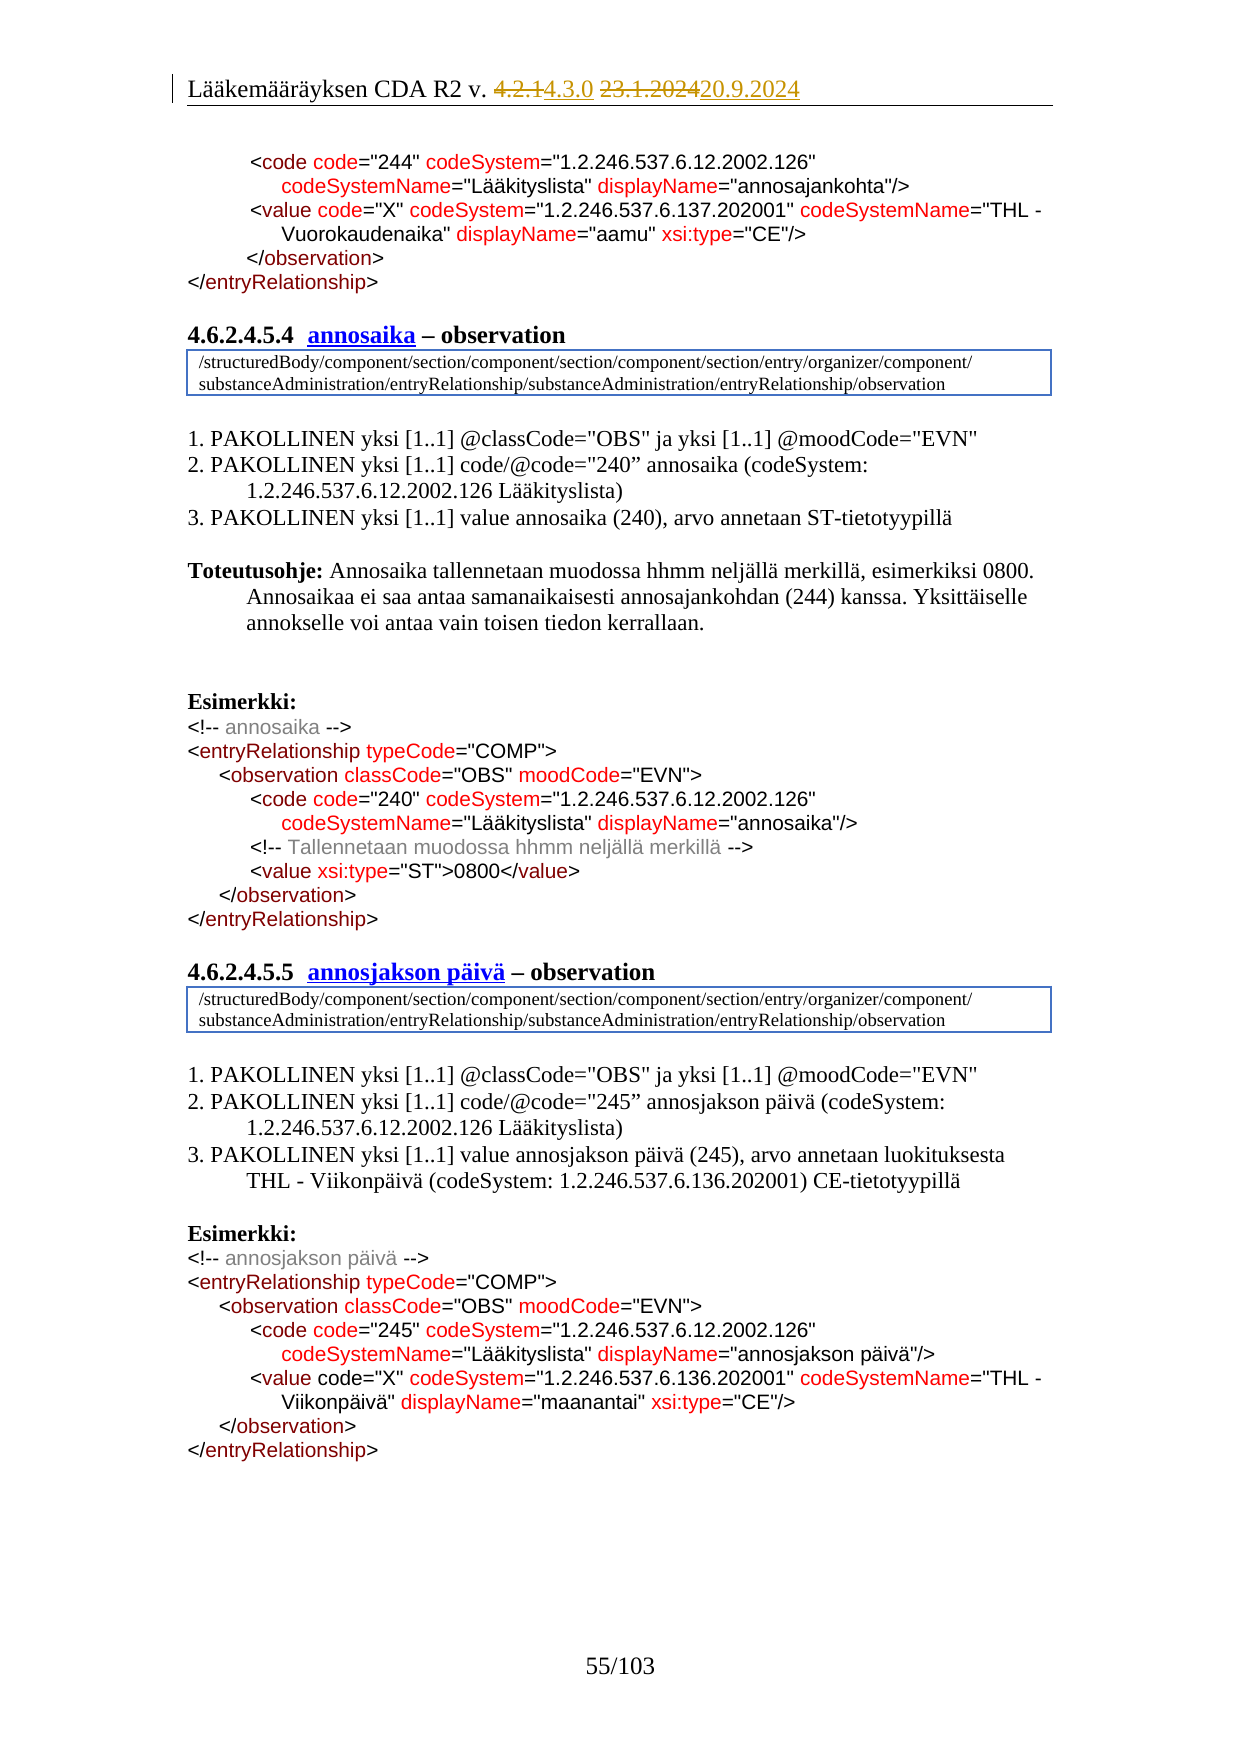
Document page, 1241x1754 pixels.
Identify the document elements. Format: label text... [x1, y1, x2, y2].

text </entryRelationship> [366, 906, 1053, 930]
text <entryRelationship typeCode="COMP"> [455, 1270, 1053, 1294]
text </observation> [344, 1414, 1053, 1438]
text </observation> [372, 246, 1053, 270]
text </observation> [187, 246, 264, 270]
text Toteutusohje: Annosaika tallennetaan muodossa hhmm neljällä merkillä, esimerkiksi 0800. Annosaikaa ei saa antaa samanaikaisesti annosajankohdan (244) kanssa. Yksittäiselle annokselle voi antaa vain toisen tiedon kerrallaan. [187, 557, 1053, 636]
text </entryRelationship> [366, 1438, 1053, 1462]
text <value code="X" codeSystem="1.2.246.537.6.136.202001" codeSystemName="THL - Viikonpäivä" displayName="maanantai" xsi:type="CE"/> [187, 1366, 409, 1414]
text <observation classCode="OBS" moodCode="EVN"> [620, 1294, 1053, 1318]
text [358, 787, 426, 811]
text </entryRelationship> [366, 270, 1053, 294]
text <observation classCode="OBS" moodCode="EVN"> [620, 763, 1053, 787]
text Esimerkki: [187, 688, 1053, 715]
text Esimerkki: [187, 1220, 1053, 1246]
text 1. PAKOLLINEN yksi [1..1] @classCode="OBS" ja yksi [1..1] @moodCode="EVN" [187, 425, 1053, 451]
text <!-- annosjakson päivä --> [187, 1246, 1053, 1270]
text <code code="244" codeSystem="1.2.246.537.6.12.2002.126" codeSystemName="Lääkityslista" displayName="annosajankohta"/> [451, 150, 1053, 198]
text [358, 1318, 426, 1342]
text <code code="240" codeSystem="1.2.246.537.6.12.2002.126" codeSystemName="Lääkityslista" displayName="annosaika"/> [451, 787, 1053, 834]
text 3. PAKOLLINEN yksi [1..1] value annosaika (240), arvo annetaan ST-tietotyypillä [187, 504, 1053, 530]
text </observation> [187, 882, 1053, 906]
text 1. PAKOLLINEN yksi [1..1] @classCode="OBS" ja yksi [1..1] @moodCode="EVN" [187, 1062, 1053, 1088]
text <entryRelationship typeCode="COMP"> [455, 739, 1053, 763]
subtitle annosaika – observation [187, 320, 1053, 349]
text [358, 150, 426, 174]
text 2. PAKOLLINEN yksi [1..1] code/@code="240” annosaika (codeSystem: 1.2.246.537.6.12.2002.126 Lääkityslista) [187, 451, 1053, 504]
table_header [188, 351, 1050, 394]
text <!-- annosaika --> [187, 715, 1053, 739]
subtitle annosjakson päivä – observation [187, 957, 1053, 986]
text <value xsi:type="ST">0800</value> [187, 858, 1053, 882]
text <!-- Tallennetaan muodossa hhmm neljällä merkillä --> [187, 834, 1053, 858]
text 3. PAKOLLINEN yksi [1..1] value annosjakson päivä (245), arvo annetaan luokituksesta THL - Viikonpäivä (codeSystem: 1.2.246.537.6.136.202001) CE-tietotyypillä [187, 1141, 1053, 1193]
text <code code="245" codeSystem="1.2.246.537.6.12.2002.126" codeSystemName="Lääkityslista" displayName="annosjakson päivä"/> [451, 1318, 1053, 1366]
text <value code="X" codeSystem="1.2.246.537.6.137.202001" codeSystemName="THL - Vuorokaudenaika" displayName="aamu" xsi:type="CE"/> [187, 198, 456, 246]
text <value code="X" codeSystem="1.2.246.537.6.136.202001" codeSystemName="THL - Viikonpäivä" displayName="maanantai" xsi:type="CE"/> [521, 1366, 1053, 1414]
text <value code="X" codeSystem="1.2.246.537.6.137.202001" codeSystemName="THL - Vuorokaudenaika" displayName="aamu" xsi:type="CE"/> [524, 198, 1053, 246]
text </observation> [187, 1414, 236, 1438]
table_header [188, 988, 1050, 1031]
text 2. PAKOLLINEN yksi [1..1] code/@code="245” annosjakson päivä (codeSystem: 1.2.246.537.6.12.2002.126 Lääkityslista) [187, 1088, 1053, 1141]
